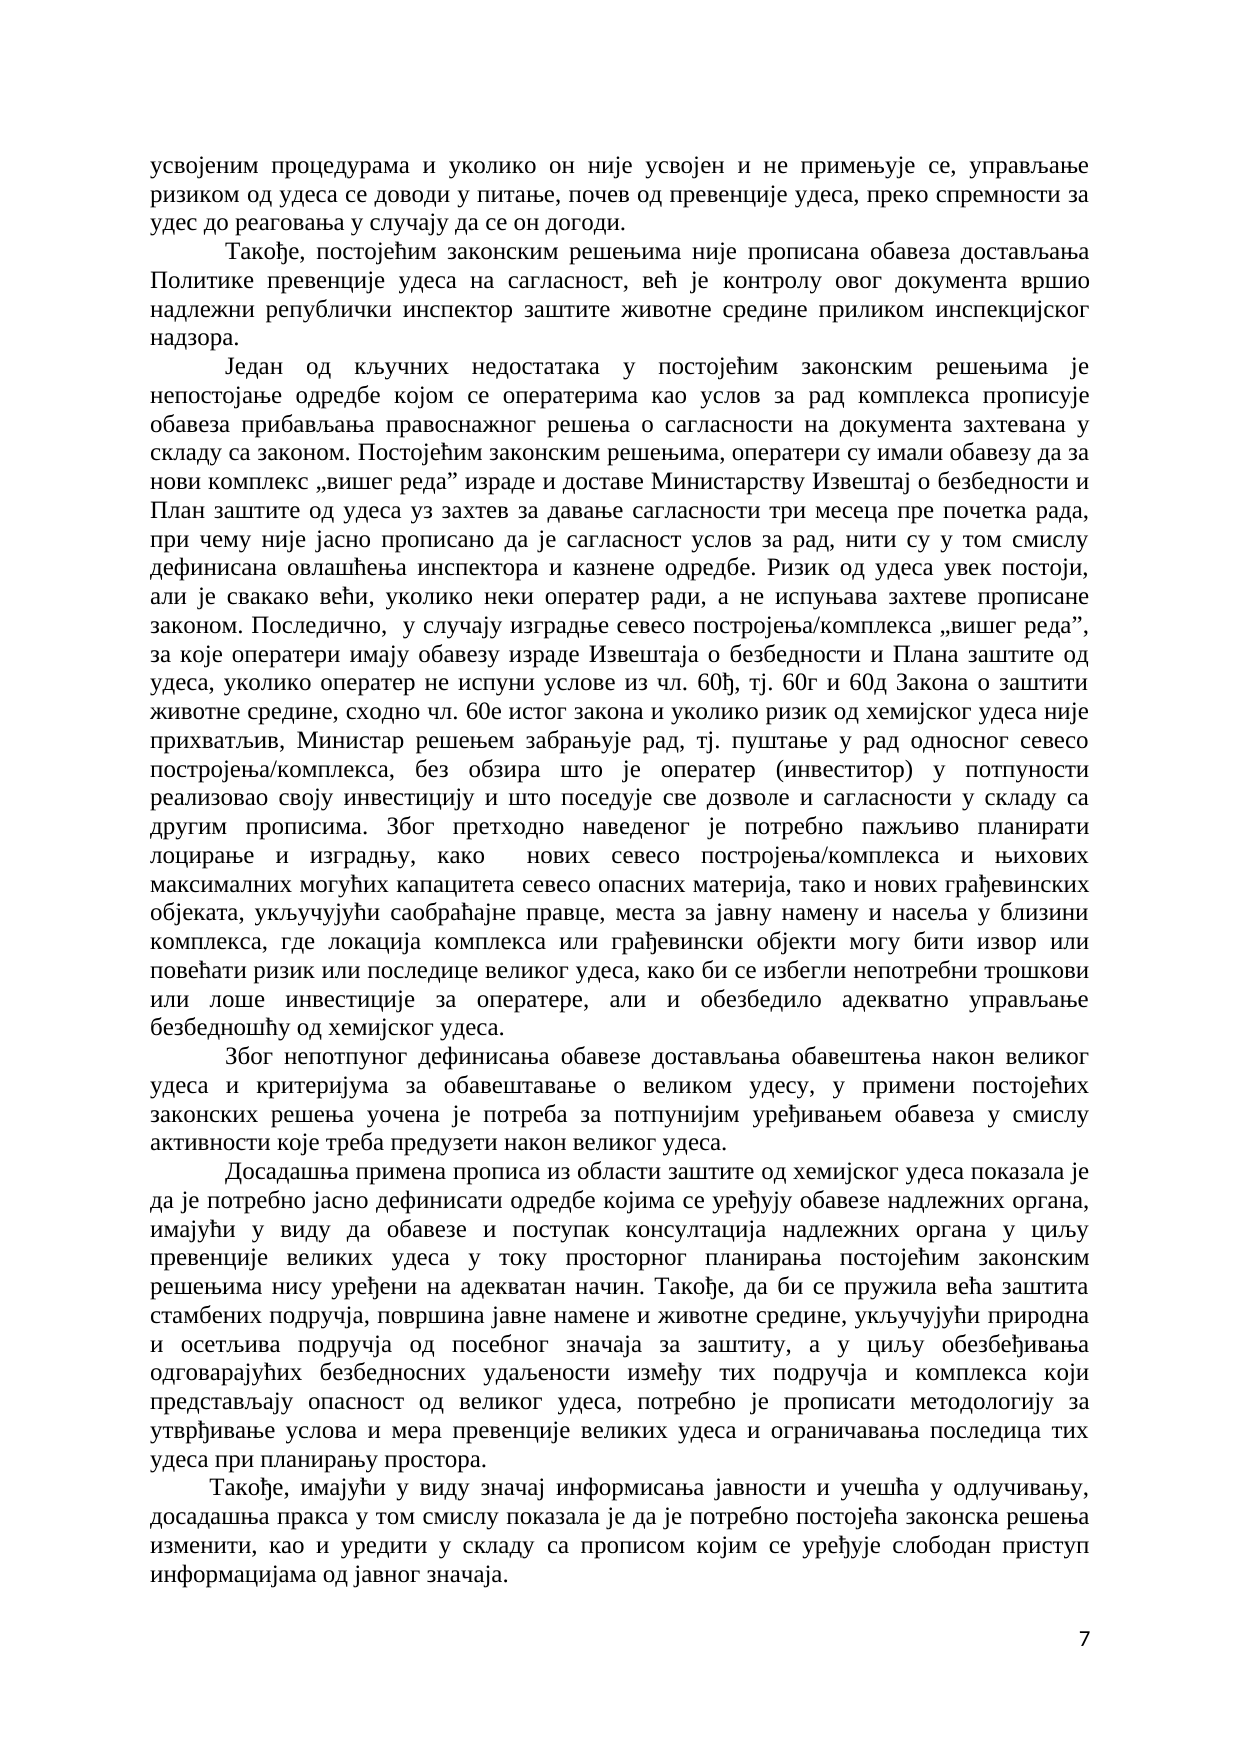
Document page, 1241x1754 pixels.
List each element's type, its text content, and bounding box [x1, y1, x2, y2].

text Због непотпуног дефинисања обавезе достављања обавештења након великог удеса и критеријума за обавештавање о великом удесу, у примени постојећих законских решења уочена је потреба за потпунијим уређивањем обавеза у смислу активности које треба предузети након великог удеса. [150, 1041, 1090, 1156]
text Досадашња примена прописа из области заштите од хемијског удеса показала је да је потребно јасно дефинисати одредбе којима се уређују обавезе надлежних органа, имајући у виду да обавезе и поступак консултација надлежних органа у циљу превенције великих удеса у току просторног планирања постојећим законским решењима нису уређени на адекватан начин. Такође, да би се пружила већа заштита стамбених подручја, површина јавне намене и животне средине, укључујући природна и осетљива подручја од посебног значаја за заштиту, а у циљу обезбеђивања одговарајућих безбедносних удаљености између тих подручја и комплекса који представљају опасност од великог удеса, потребно је прописати методологију за утврђивање услова и мера превенције великих удеса и ограничавања последица тих удеса при планирању простора. [150, 1156, 1090, 1472]
text Такође, имајући у виду значај информисања јавности и учешћа у одлучивању, досадашња пракса у том смислу показала је да је потребно постојећа законска решења изменити, као и уредити у складу са прописом којим се уређује слободан приступ информацијама од јавног значаја. [150, 1472, 1090, 1587]
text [150, 150, 1090, 236]
text Један од кључних недостатака у постојећим законским решењима је непостојање одредбе којом се оператерима као услов за рад комплекса прописује обавеза прибављања правоснажног решења о сагласности на документа захтевана у складу са законом. Постојећим законским решењима, оператери су имали обавезу да за нови комплекс „вишег реда” израде и доставе Министарству Извештај о безбедности и План заштите од удеса уз захтев за давање сагласности три месеца пре почетка рада, при чему није јасно прописано да је сагласност услов за рад, нити су у том смислу дефинисана овлашћења инспектора и казнене одредбе. Ризик од удеса увек постоји, али је свакако већи, уколико неки оператер ради, а не испуњава захтеве прописане законом. Последично, у случају изградње севесо постројења/комплекса „вишег реда”, за које оператери имају обавезу израде Извештаја о безбедности и Плана заштите од удеса, уколико оператер не испуни услове из чл. 60ђ, тј. 60г и 60д Закона о заштити животне средине, сходно чл. 60е истог закона и уколико ризик од хемијског удеса није прихватљив, Министар решењем забрањује рад, тј. пуштање у рад односног севесо постројења/комплекса, без обзира што је оператер (инвеститор) у потпуности реализовао своју инвестицију и што поседује све дозволе и сагласности у складу са другим прописима. Због претходно наведеног је потребно пажљиво планирати лоцирање и изградњу, како нових севесо постројења/комплекса и њихових максималних могућих капацитета севесо опасних материја, тако и нових грађевинских објеката, укључујући саобраћајне правце, места за јавну намену и насеља у близини комплекса, где локација комплекса или грађевински објекти могу бити извор или повећати ризик или последице великог удеса, како би се избегли непотребни трошкови или лоше инвестиције за оператере, али и обезбедило адекватно управљање безбедношћу од хемијског удеса. [150, 351, 1090, 1041]
text Такође, постојећим законским решењима није прописана обавеза достављања Политике превенције удеса на сагласност, већ је контролу овог документа вршио надлежни републички инспектор заштите животне средине приликом инспекцијског надзора. [150, 236, 1090, 351]
